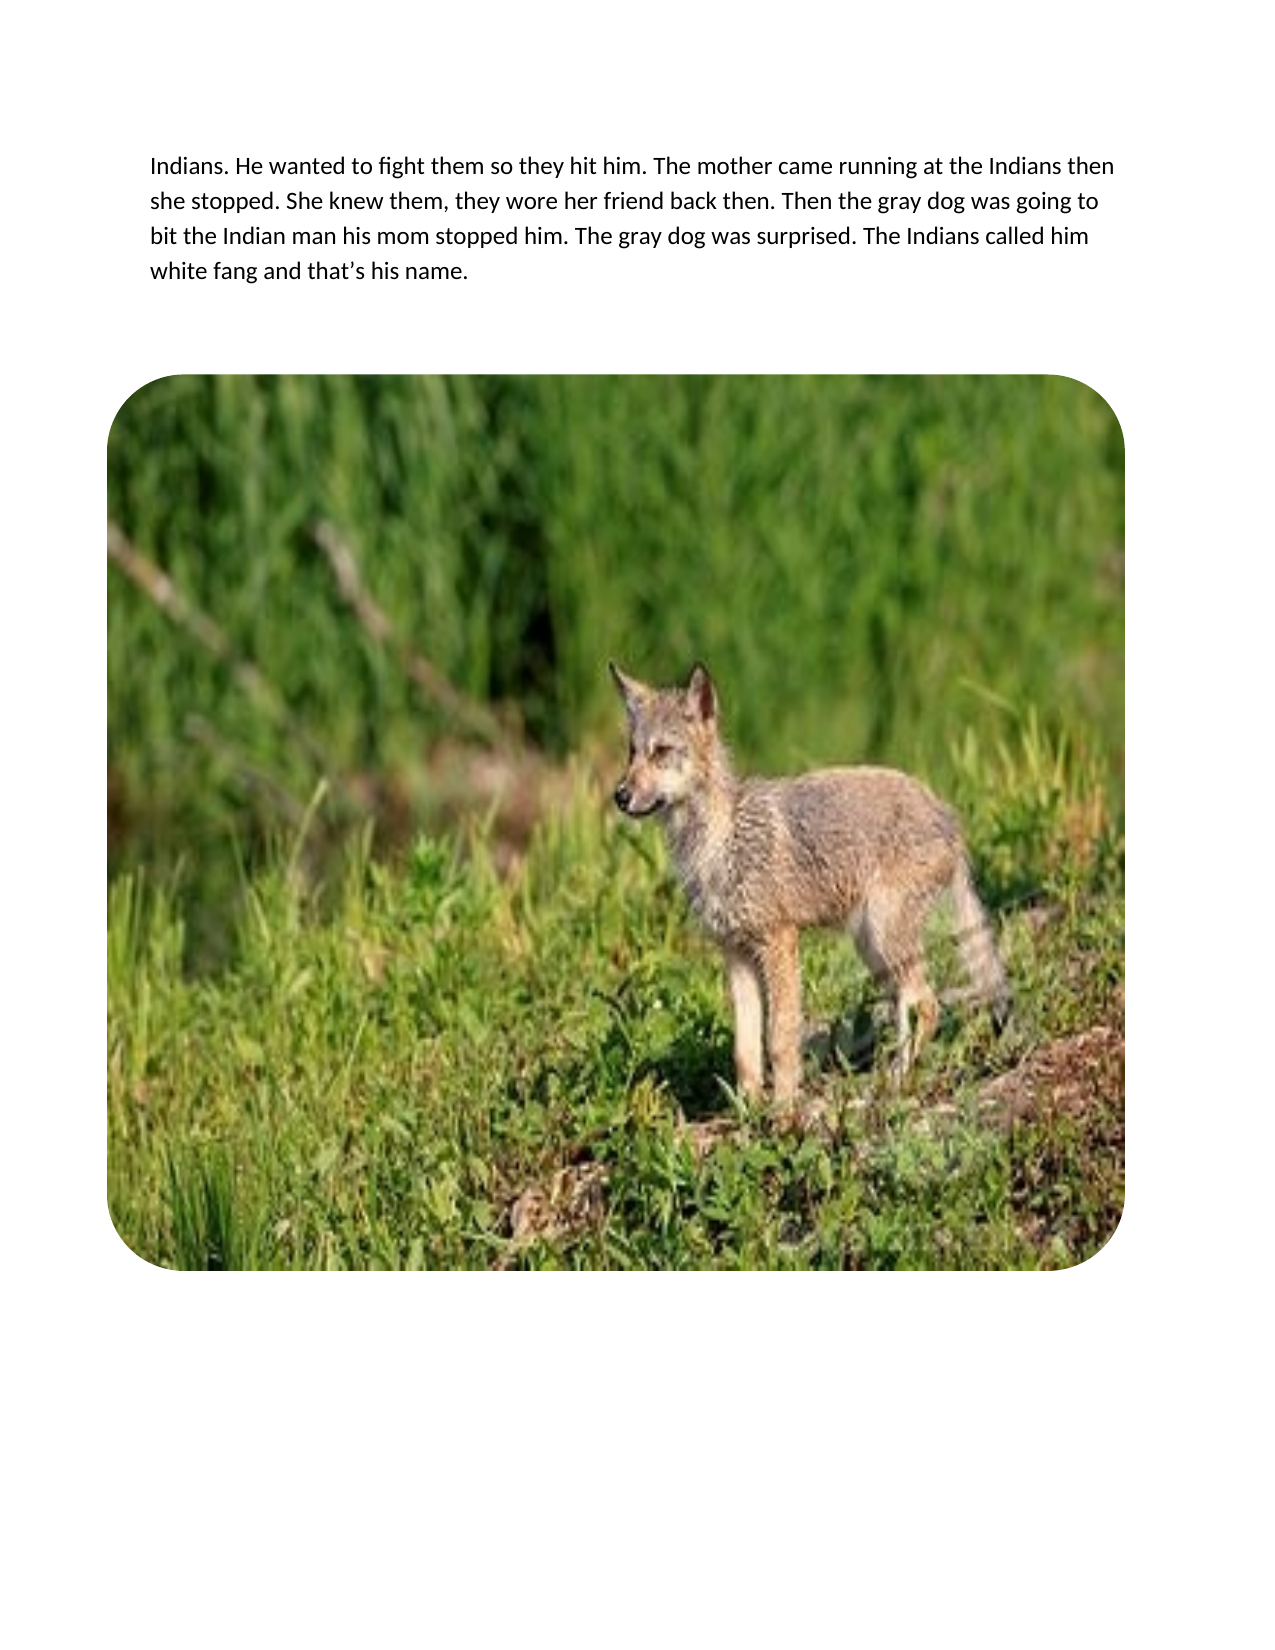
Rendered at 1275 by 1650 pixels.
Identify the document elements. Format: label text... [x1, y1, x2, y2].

text Buck met five Indians. He wanted to fight them so they hit him. The mother came running at the Indians then she stopped. She knew them, they wore her friend back then. Then the gray dog was going to bit the Indian man his mom stopped him. The gray dog was surprised. The Indians called him white fang and that’s his name. [150, 150, 1125, 321]
picture [107, 374, 1125, 1271]
